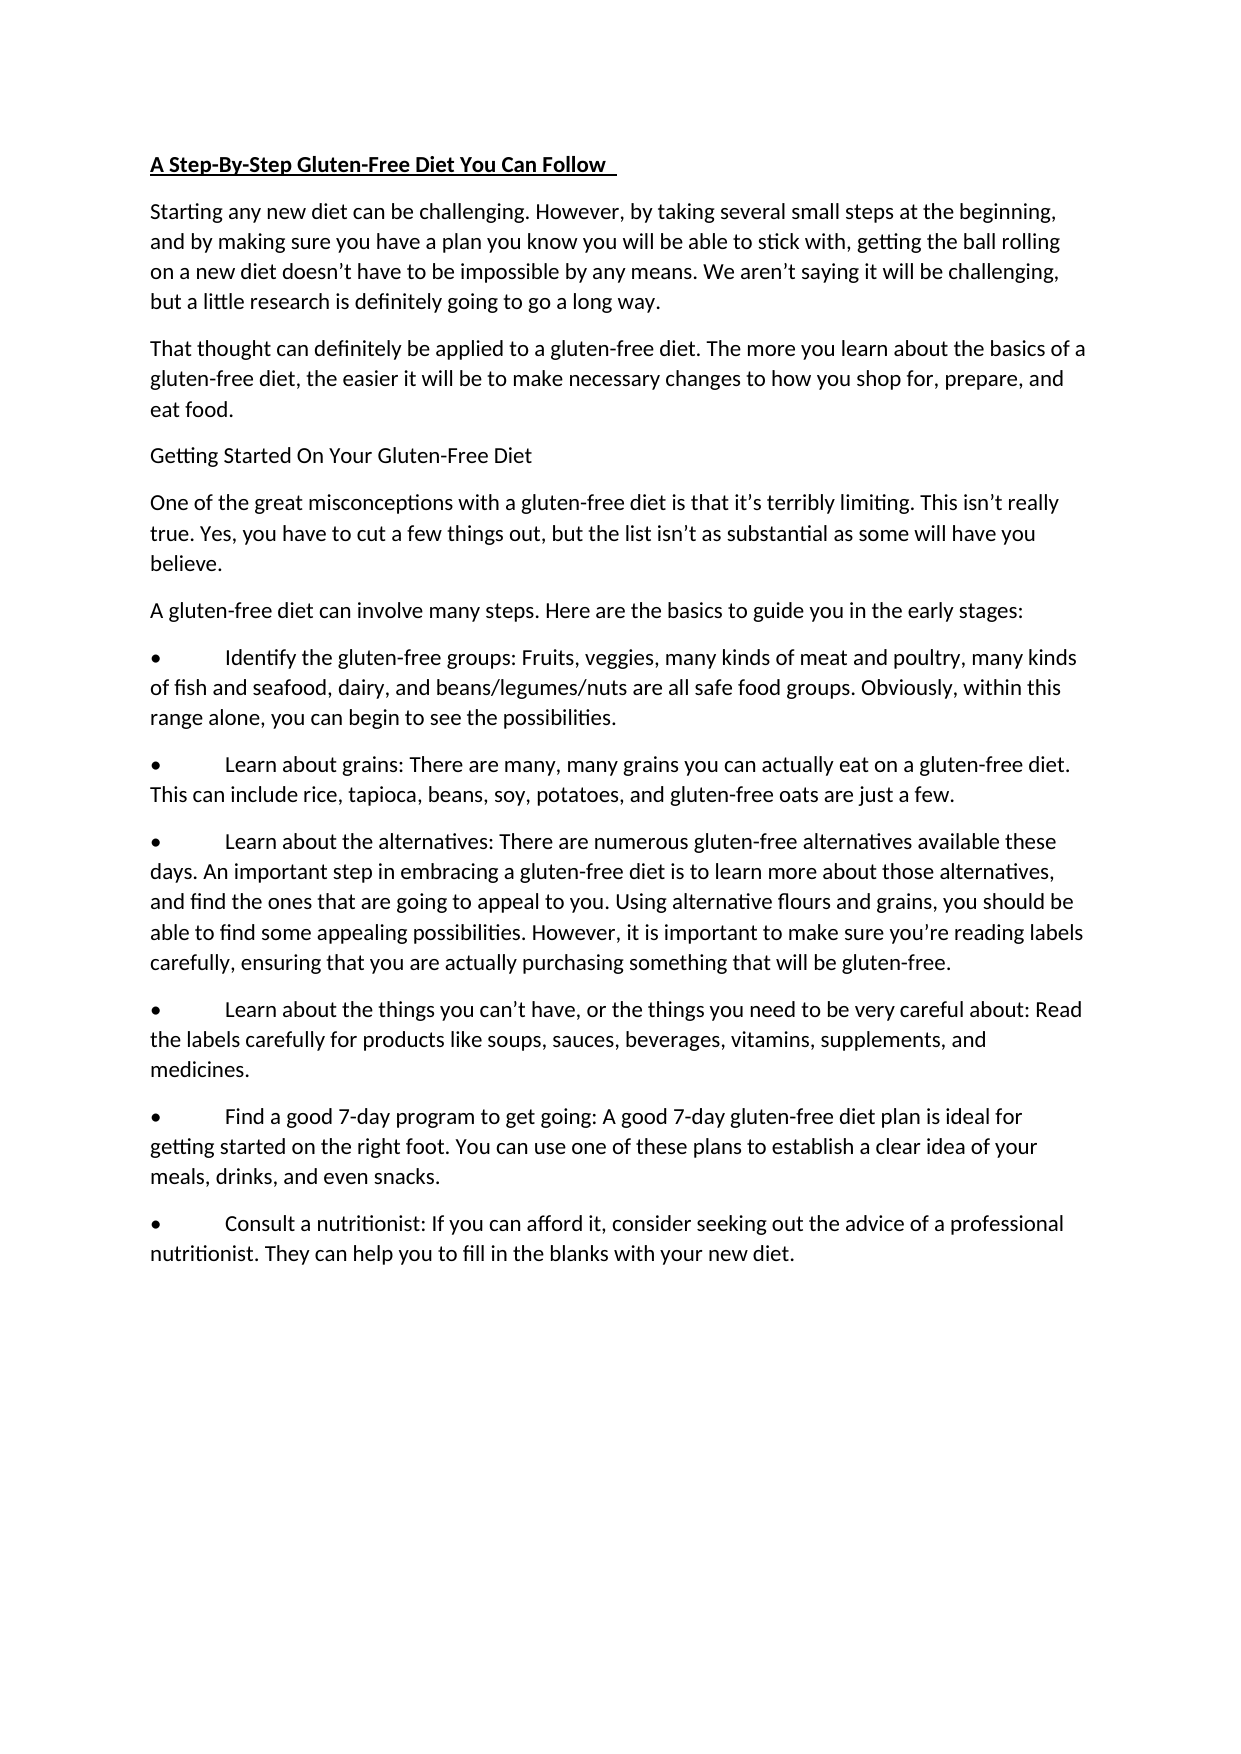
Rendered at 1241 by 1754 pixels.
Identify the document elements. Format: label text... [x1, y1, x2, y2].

text • Identify the gluten-free groups: Fruits, veggies, many kinds of meat and poultry, many kinds of fish and seafood, dairy, and beans/legumes/nuts are all safe food groups. Obviously, within this range alone, you can begin to see the possibilities. [150, 643, 1090, 731]
text Starting any new diet can be challenging. However, by taking several small steps at the beginning, and by making sure you have a plan you know you will be able to stick with, getting the ball rolling on a new diet doesn’t have to be impossible by any means. We aren’t saying it will be challenging, but a little research is definitely going to go a long way. [150, 197, 1090, 316]
text • Consult a nutritionist: If you can afford it, consider seeking out the advice of a professional nutritionist. They can help you to fill in the blanks with your new diet. [150, 1209, 1090, 1268]
text A gluten-free diet can involve many steps. Here are the basics to guide you in the early stages: [150, 596, 1090, 624]
text • Learn about grains: There are many, many grains you can actually eat on a gluten-free diet. This can include rice, tapioca, beans, soy, potatoes, and gluten-free oats are just a few. [150, 750, 1090, 808]
text That thought can definitely be applied to a gluten-free diet. The more you learn about the basics of a gluten-free diet, the easier it will be to make necessary changes to how you shop for, prepare, and eat food. [150, 334, 1090, 423]
text Getting Started On Your Gluten-Free Diet [150, 442, 1090, 470]
text • Find a good 7-day program to get going: A good 7-day gluten-free diet plan is ideal for getting started on the right foot. You can use one of these plans to establish a clear idea of your meals, drinks, and even snacks. [150, 1102, 1090, 1191]
text One of the great misconceptions with a gluten-free diet is that it’s terribly limiting. This isn’t really true. Yes, you have to cut a few things out, but the list isn’t as substantial as some will have you believe. [150, 488, 1090, 577]
text • Learn about the things you can’t have, or the things you need to be very careful about: Read the labels carefully for products like soups, sauces, beverages, vitamins, supplements, and medicines. [150, 995, 1090, 1083]
text • Learn about the alternatives: There are numerous gluten-free alternatives available these days. An important step in embracing a gluten-free diet is to learn more about those alternatives, and find the ones that are going to appeal to you. Using alternative flours and grains, you should be able to find some appealing possibilities. However, it is important to make sure you’re reading labels carefully, ensuring that you are actually purchasing something that will be gluten-free. [150, 827, 1090, 976]
text A Step-By-Step Gluten-Free Diet You Can Follow [150, 150, 1090, 178]
